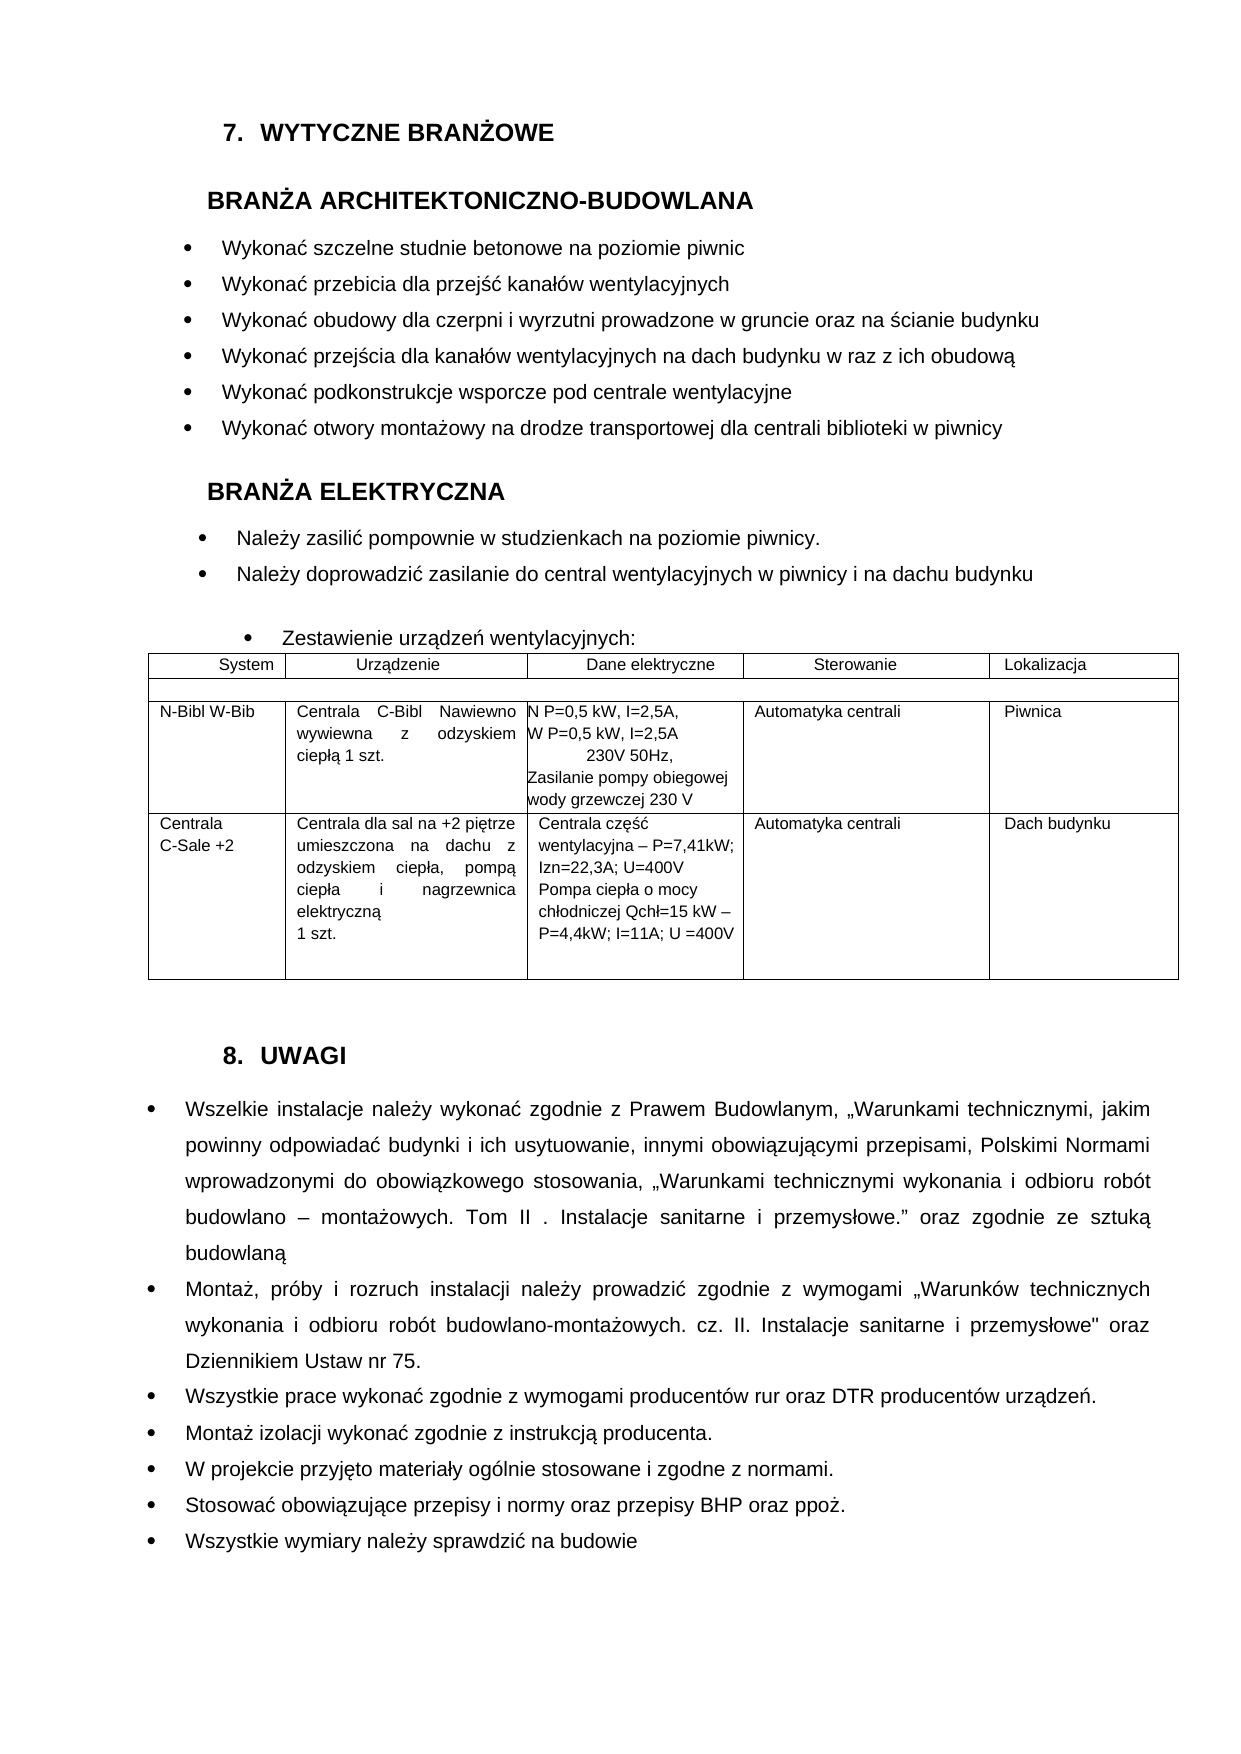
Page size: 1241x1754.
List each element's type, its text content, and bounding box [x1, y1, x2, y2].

subtitle UWAGI [223, 1041, 1152, 1070]
list Montaż izolacji wykonać zgodnie z instrukcją producenta. [148, 1420, 1152, 1444]
table_header Sterowanie [744, 654, 989, 678]
table_cell N-Bibl W-Bib [149, 702, 285, 813]
list Wykonać obudowy dla czerpni i wyrzutni prowadzone w gruncie oraz na ścianie budynku [184, 307, 1152, 332]
table_cell Automatyka centrali [744, 702, 989, 813]
subtitle BRANŻA ARCHITEKTONICZNO-BUDOWLANA [207, 186, 1152, 215]
list Wszelkie instalacje należy wykonać zgodnie z Prawem Budowlanym, „Warunkami technicznymi, jakim powinny odpowiadać budynki i ich usytuowanie, innymi obowiązującymi przepisami, Polskimi Normami wprowadzonymi do obowiązkowego stosowania, „Warunkami technicznymi wykonania i odbioru robót budowlano – montażowych. Tom II . Instalacje sanitarne i przemysłowe.” oraz zgodnie ze sztuką budowlaną [148, 1097, 1152, 1264]
list Wszystkie wymiary należy sprawdzić na budowie [148, 1528, 1152, 1553]
table_cell Piwnica [990, 702, 1178, 813]
table_cell Centrala C-Sale +2 [149, 814, 285, 979]
list Wykonać podkonstrukcje wsporcze pod centrale wentylacyjne [184, 379, 1152, 404]
list W projekcie przyjęto materiały ogólnie stosowane i zgodne z normami. [148, 1456, 1152, 1481]
list Wykonać przejścia dla kanałów wentylacyjnych na dach budynku w raz z ich obudową [184, 343, 1152, 368]
table_cell Centrala C-Bibl Nawiewno wywiewna z odzyskiem ciepłą 1 szt. [286, 702, 527, 813]
table_header Dane elektryczne [528, 654, 743, 678]
table_cell Centrala dla sal na +2 piętrze umieszczona na dachu z odzyskiem ciepła, pompą ciepła i nagrzewnica elektryczną 1 szt. [286, 814, 527, 979]
list Zestawienie urządzeń wentylacyjnych: [244, 626, 1152, 650]
list Należy zasilić pompownie w studzienkach na poziomie piwnicy. [199, 526, 1152, 550]
list Należy doprowadzić zasilanie do central wentylacyjnych w piwnicy i na dachu budynku [199, 562, 1152, 586]
table_cell Automatyka centrali [744, 814, 989, 979]
list Wykonać szczelne studnie betonowe na poziomie piwnic [184, 235, 1152, 259]
list Montaż, próby i rozruch instalacji należy prowadzić zgodnie z wymogami „Warunków technicznych wykonania i odbioru robót budowlano-montażowych. cz. II. Instalacje sanitarne i przemysłowe" oraz Dziennikiem Ustaw nr 75. [148, 1276, 1152, 1372]
list Wszystkie prace wykonać zgodnie z wymogami producentów rur oraz DTR producentów urządzeń. [148, 1384, 1152, 1408]
list Wykonać przebicia dla przejść kanałów wentylacyjnych [184, 271, 1152, 296]
list Stosować obowiązujące przepisy i normy oraz przepisy BHP oraz ppoż. [148, 1492, 1152, 1517]
table_cell [149, 679, 1178, 701]
table_cell Dach budynku [990, 814, 1178, 979]
table_header System [149, 654, 285, 678]
table_cell Centrala część wentylacyjna – P=7,41kW; Izn=22,3A; U=400V Pompa ciepła o mocy chłodniczej Qchł=15 kW – P=4,4kW; I=11A; U =400V [528, 814, 743, 979]
table_header Urządzenie [286, 654, 527, 678]
table_cell N P=0,5 kW, I=2,5A, W P=0,5 kW, I=2,5A 230V 50Hz, Zasilanie pompy obiegowej wody grzewczej 230 V [528, 702, 743, 813]
table_header Lokalizacja [990, 654, 1178, 678]
subtitle BRANŻA ELEKTRYCZNA [207, 477, 1152, 505]
subtitle WYTYCZNE BRANŻOWE [223, 118, 1152, 147]
list Wykonać otwory montażowy na drodze transportowej dla centrali biblioteki w piwnicy [184, 416, 1152, 440]
